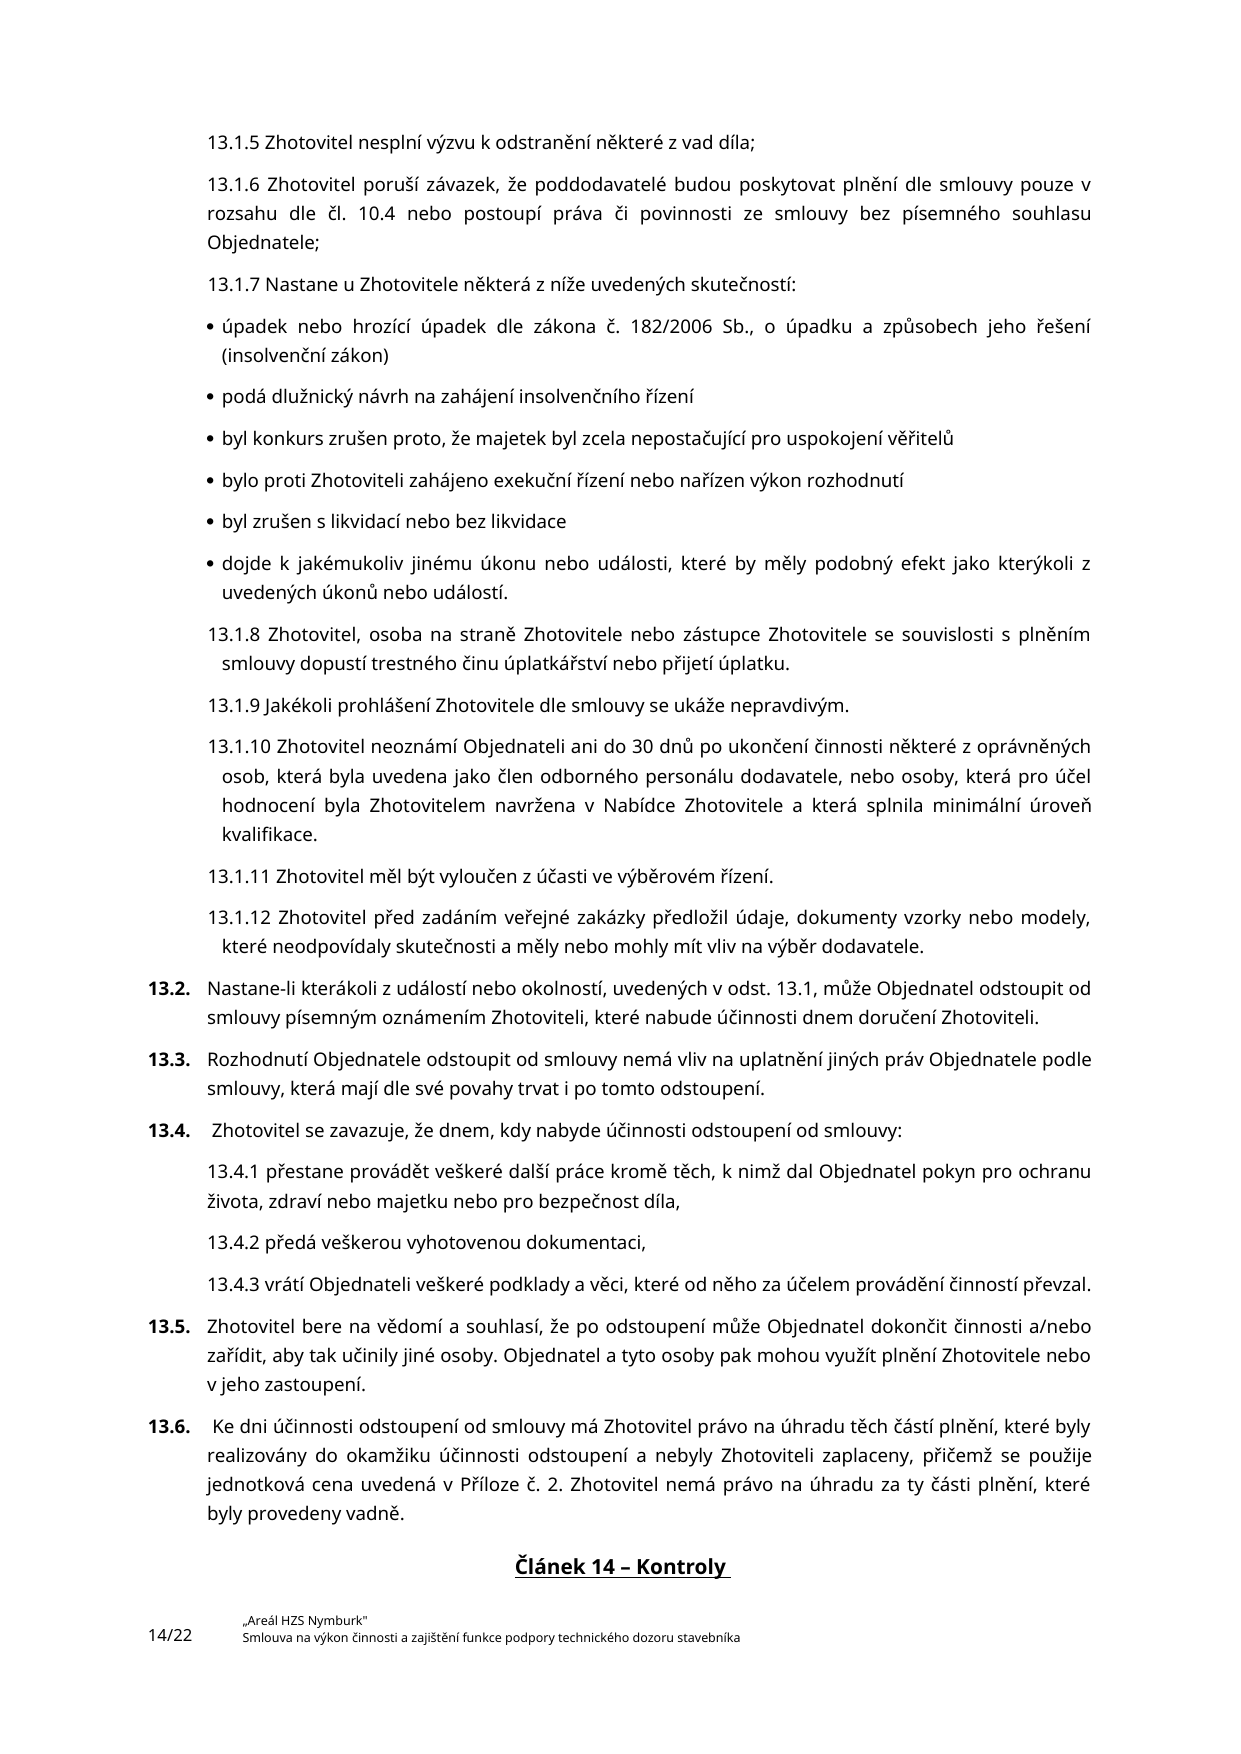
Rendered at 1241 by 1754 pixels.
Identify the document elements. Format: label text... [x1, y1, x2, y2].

list podá dlužnický návrh na zahájení insolvenčního řízení [207, 381, 1092, 410]
text 13.2. Nastane-li kterákoli z událostí nebo okolností, uvedených v odst. 13.1, může Objednatel odstoupit od smlouvy písemným oznámením Zhotoviteli, které nabude účinnosti dnem doručení Zhotoviteli. [148, 972, 1092, 1031]
subtitle Článek 14 – Kontroly [148, 1551, 1092, 1581]
text 13.1.11 Zhotovitel měl být vyloučen z účasti ve výběrovém řízení. [207, 860, 1092, 889]
list úpadek nebo hrozící úpadek dle zákona č. 182/2006 Sb., o úpadku a způsobech jeho řešení (insolvenční zákon) [207, 310, 1092, 368]
list byl zrušen s likvidací nebo bez likvidace [207, 506, 1092, 535]
text 13.1.10 Zhotovitel neoznámí Objednateli ani do 30 dnů po ukončení činnosti některé z oprávněných osob, která byla uvedena jako člen odborného personálu dodavatele, nebo osoby, která pro účel hodnocení byla Zhotovitelem navržena v Nabídce Zhotovitele a která splnila minimální úroveň kvalifikace. [207, 731, 1092, 847]
list bylo proti Zhotoviteli zahájeno exekuční řízení nebo nařízen výkon rozhodnutí [207, 464, 1092, 493]
text 13.6. Ke dni účinnosti odstoupení od smlouvy má Zhotovitel právo na úhradu těch částí plnění, které byly realizovány do okamžiku účinnosti odstoupení a nebyly Zhotoviteli zaplaceny, přičemž se použije jednotková cena uvedená v Příloze č. 2. Zhotovitel nemá právo na úhradu za ty části plnění, které byly provedeny vadně. [148, 1410, 1092, 1526]
text 13.3. Rozhodnutí Objednatele odstoupit od smlouvy nemá vliv na uplatnění jiných práv Objednatele podle smlouvy, která mají dle své povahy trvat i po tomto odstoupení. [148, 1043, 1092, 1101]
text 13.4.3 vrátí Objednateli veškeré podklady a věci, které od něho za účelem provádění činností převzal. [207, 1268, 1092, 1297]
text 13.1.6 Zhotovitel poruší závazek, že poddodavatelé budou poskytovat plnění dle smlouvy pouze v rozsahu dle čl. 10.4 nebo postoupí práva či povinnosti ze smlouvy bez písemného souhlasu Objednatele; [207, 168, 1092, 256]
text 13.4.2 předá veškerou vyhotovenou dokumentaci, [207, 1226, 1092, 1256]
text 13.1.7 Nastane u Zhotovitele některá z níže uvedených skutečností: [207, 268, 1092, 297]
text 13.1.12 Zhotovitel před zadáním veřejné zakázky předložil údaje, dokumenty vzorky nebo modely, které neodpovídaly skutečnosti a měly nebo mohly mít vliv na výběr dodavatele. [207, 901, 1092, 960]
list byl konkurs zrušen proto, že majetek byl zcela nepostačující pro uspokojení věřitelů [207, 422, 1092, 451]
text 13.1.8 Zhotovitel, osoba na straně Zhotovitele nebo zástupce Zhotovitele se souvislosti s plněním smlouvy dopustí trestného činu úplatkářství nebo přijetí úplatku. [207, 618, 1092, 676]
list dojde k jakémukoliv jinému úkonu nebo události, které by měly podobný efekt jako kterýkoli z uvedených úkonů nebo událostí. [207, 547, 1092, 606]
text 13.5. Zhotovitel bere na vědomí a souhlasí, že po odstoupení může Objednatel dokončit činnosti a/nebo zařídit, aby tak učinily jiné osoby. Objednatel a tyto osoby pak mohou využít plnění Zhotovitele nebo v jeho zastoupení. [148, 1310, 1092, 1397]
text 13.1.9 Jakékoli prohlášení Zhotovitele dle smlouvy se ukáže nepravdivým. [207, 689, 1092, 718]
text 13.4.1 přestane provádět veškeré další práce kromě těch, k nimž dal Objednatel pokyn pro ochranu života, zdraví nebo majetku nebo pro bezpečnost díla, [207, 1156, 1092, 1214]
text 13.4. Zhotovitel se zavazuje, že dnem, kdy nabyde účinnosti odstoupení od smlouvy: [148, 1114, 1092, 1143]
text 13.1.5 Zhotovitel nesplní výzvu k odstranění některé z vad díla; [207, 126, 1092, 156]
